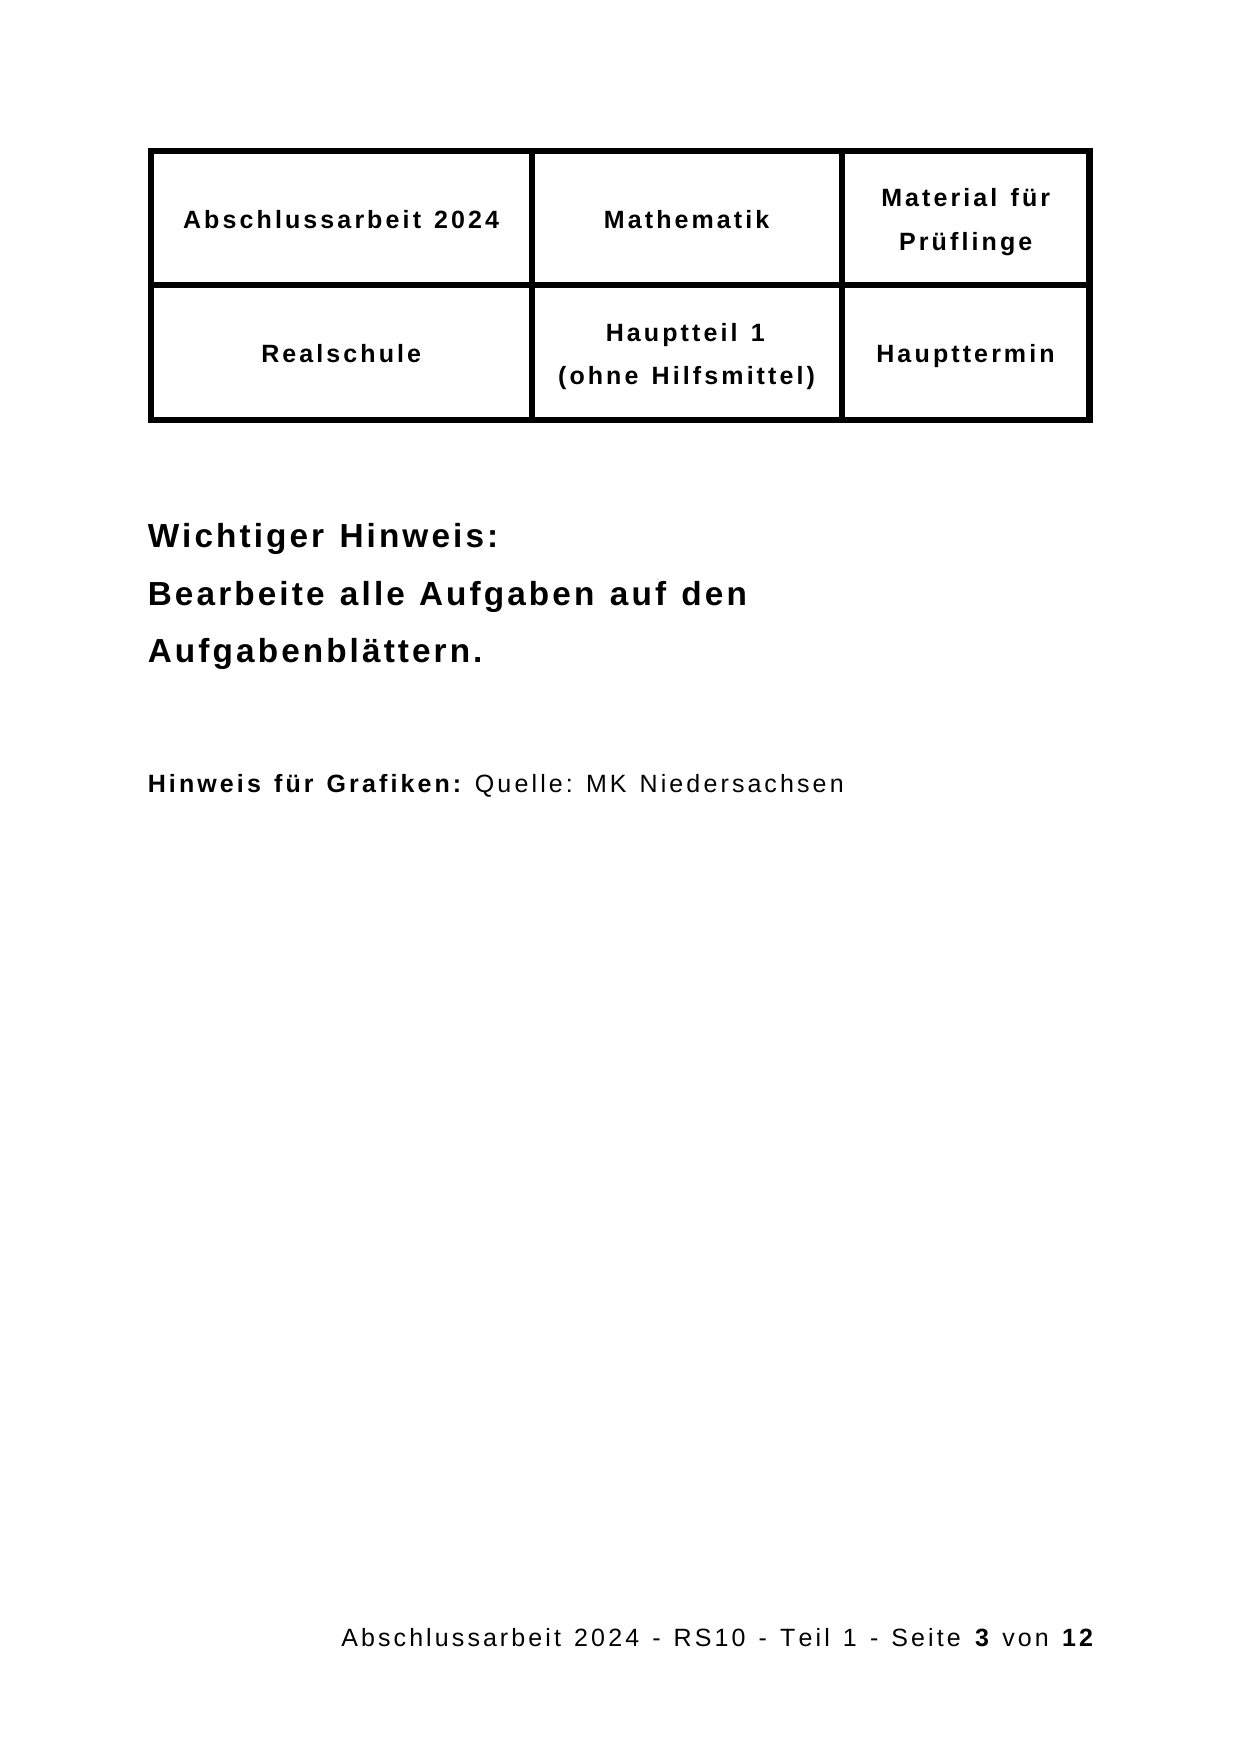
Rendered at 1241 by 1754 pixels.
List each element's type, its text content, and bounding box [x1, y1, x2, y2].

table_cell Haupttermin [845, 288, 1086, 417]
table_header Material für Prüflinge [845, 154, 1086, 282]
table_cell Hauptteil 1 (ohne Hilfsmittel) [535, 288, 839, 417]
text Hinweis für Grafiken: Quelle: MK Niedersachsen [148, 769, 1093, 798]
table_header Mathematik [535, 154, 839, 282]
table_cell Realschule [154, 288, 529, 417]
table_header Abschlussarbeit 2024 [154, 154, 529, 282]
subtitle Wichtiger Hinweis: Bearbeite alle Aufgaben auf den Aufgabenblättern. [148, 516, 1093, 669]
